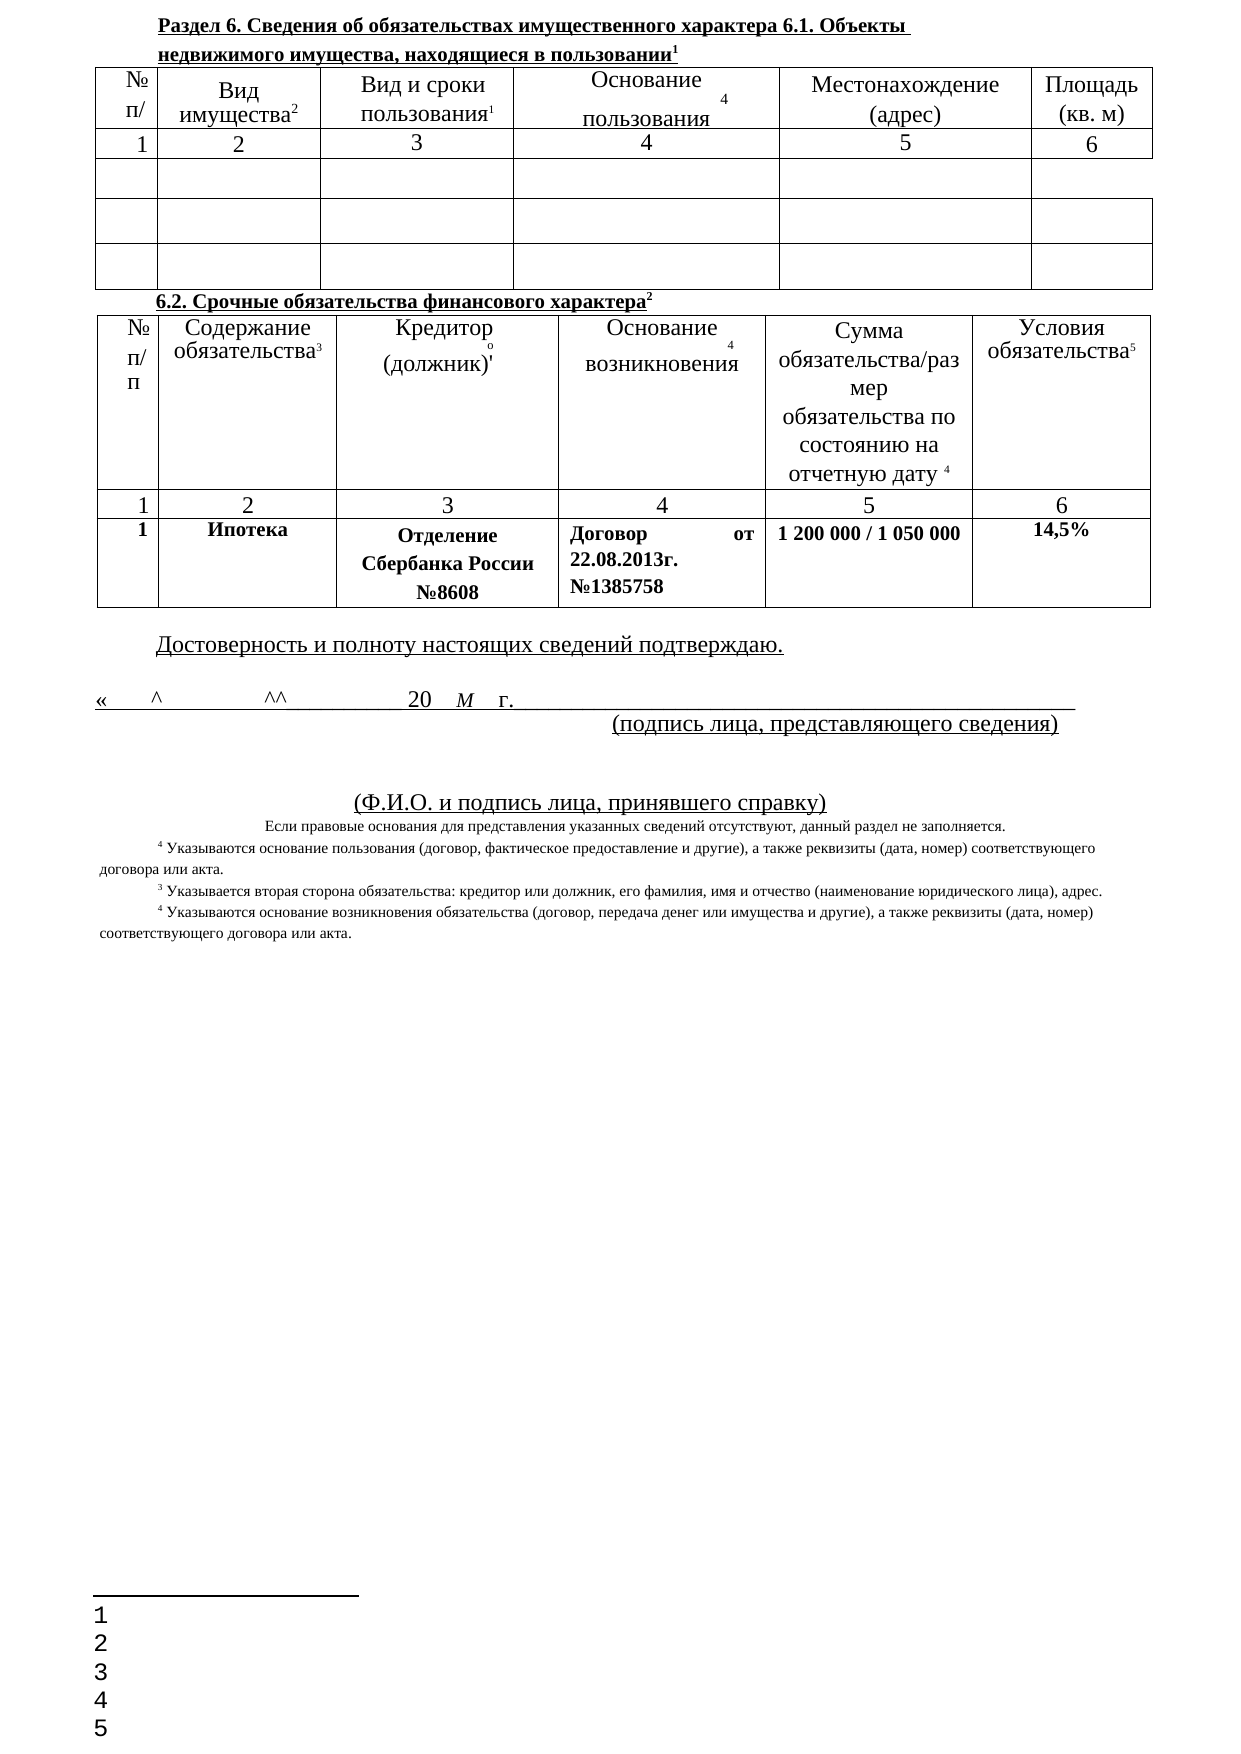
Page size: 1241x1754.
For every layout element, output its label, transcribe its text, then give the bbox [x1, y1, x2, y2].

table_header Сумма обязательства/раз мер обязательства по состоянию на отчетную дату (руб.) [766, 316, 972, 489]
text 3 Указывается вторая сторона обязательства: кредитор или должник, его фамилия, имя и отчество (наименование юридического лица), адрес. [99, 879, 1109, 900]
text « ^ ^^ 20 М г. [95, 688, 1155, 712]
table_cell [321, 199, 513, 242]
table_cell 4 [514, 129, 779, 157]
table_header № п/п [96, 68, 157, 127]
table_header Вид и сроки пользования [321, 68, 513, 127]
text Если правовые основания для представления указанных сведений отсутствуют, данный раздел не заполняется. [116, 815, 1155, 836]
table_cell 1 [98, 490, 158, 518]
table_cell 6 [973, 490, 1150, 518]
table_cell 2 [159, 490, 336, 518]
table_cell [780, 199, 1031, 242]
table_cell [780, 244, 1031, 288]
table_cell 2 [158, 129, 320, 157]
table_cell [158, 244, 320, 288]
table_cell 1 [98, 519, 158, 607]
table_header Местонахождение (адрес) [780, 68, 1031, 127]
table_header Основание 4 пользования [514, 68, 779, 127]
table_cell 1 200 000 / 1 050 000 [766, 519, 972, 607]
table_header Кредитор о (должник)' [337, 316, 558, 489]
table_cell [514, 199, 779, 242]
text 6.2. Срочные обязательства финансового характера [156, 292, 1155, 313]
table_cell [780, 159, 1031, 197]
table_cell [96, 159, 157, 197]
table_header Содержание обязательства [159, 316, 336, 489]
table_cell 3 [321, 129, 513, 157]
table_cell [158, 159, 320, 197]
table_cell Договор от 22.08.2013г. №1385758 [559, 519, 765, 607]
text (Ф.И.О. и подпись лица, принявшего справку) [353, 791, 1155, 815]
table_cell [158, 199, 320, 242]
table_cell [321, 159, 513, 197]
text 4 Указываются основание пользования (договор, фактическое предоставление и другие), а также реквизиты (дата, номер) соответствующего договора или акта. [99, 836, 1105, 879]
table_cell 1 [96, 129, 157, 157]
table_cell [96, 244, 157, 288]
table_cell [1032, 244, 1152, 288]
table_cell 4 [559, 490, 765, 518]
table_cell [1032, 159, 1152, 197]
table_cell [96, 199, 157, 242]
table_cell [321, 244, 513, 288]
table_cell 14,5% [973, 519, 1150, 607]
text 4 Указываются основание возникновения обязательства (договор, передача денег или имущества и другие), а также реквизиты (дата, номер) соответствующего договора или акта. [99, 900, 1109, 943]
table_header Площадь (кв. м) [1032, 68, 1152, 127]
table_cell 5 [766, 490, 972, 518]
table_cell Отделение Сбербанка России №8608 [337, 519, 558, 607]
table_header № п/п [98, 316, 158, 489]
table_header Основание 4 возникновения [559, 316, 765, 489]
table_cell Ипотека [159, 519, 336, 607]
table_cell [514, 244, 779, 288]
text Достоверность и полноту настоящих сведений подтверждаю. [156, 633, 1155, 657]
text Раздел 6. Сведения об обязательствах имущественного характера 6.1. Объекты недвижимого имущества, находящиеся в пользовании1 [158, 10, 938, 67]
table_header Условия обязательства [973, 316, 1150, 489]
table_cell [514, 159, 779, 197]
table_cell 3 [337, 490, 558, 518]
table_cell [1032, 199, 1152, 242]
table_header Вид имущества2 [158, 68, 320, 127]
table_cell 6 [1032, 129, 1152, 157]
text (подпись лица, представляющего сведения) [612, 712, 1155, 736]
table_cell 5 [780, 129, 1031, 157]
